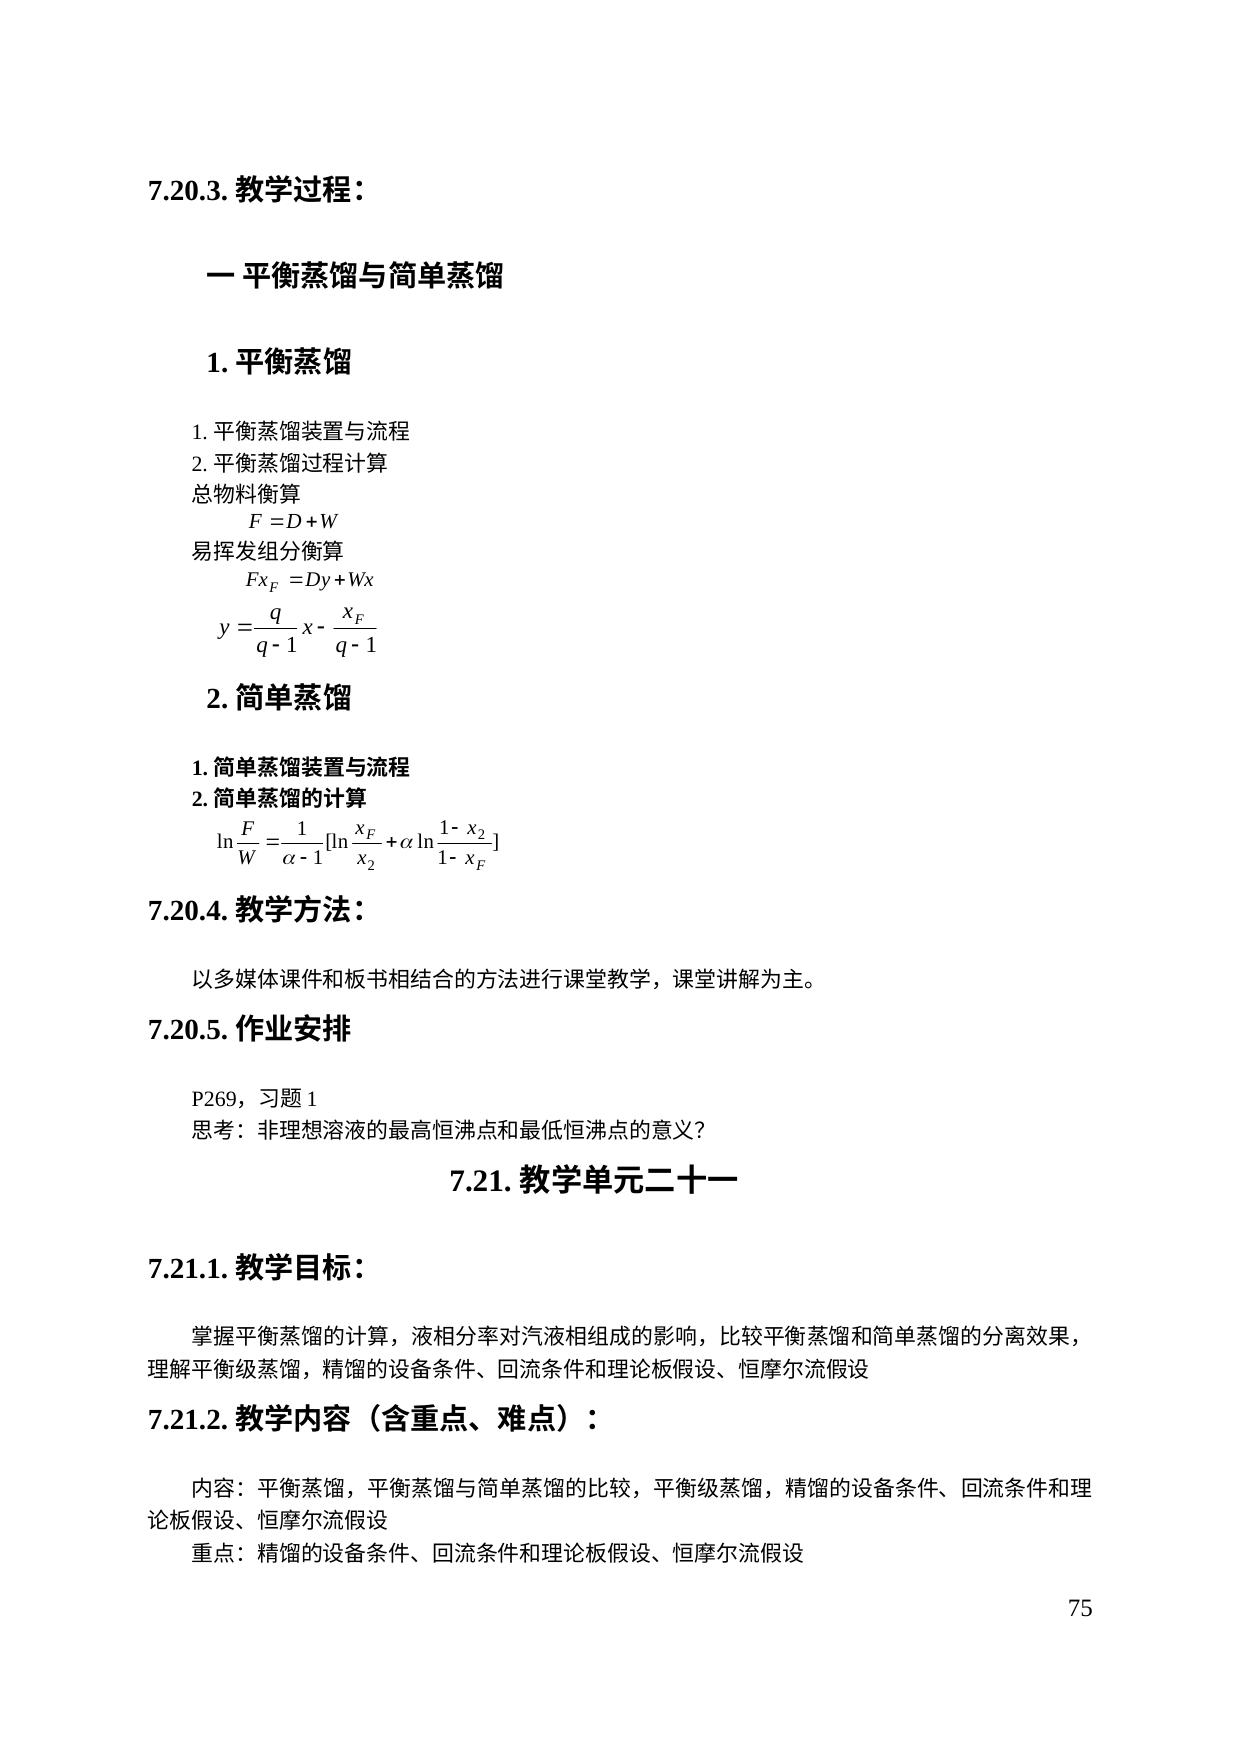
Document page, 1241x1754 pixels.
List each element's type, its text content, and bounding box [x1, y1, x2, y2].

subtitle 平衡蒸馏 [148, 328, 1092, 393]
text P269，习题1 [148, 1080, 1092, 1113]
subtitle 作业安排 [148, 994, 1092, 1059]
text 内容：平衡蒸馏，平衡蒸馏与简单蒸馏的比较，平衡级蒸馏，精馏的设备条件、回流条件和理论板假设、恒摩尔流假设 [148, 1470, 1092, 1535]
subtitle 教学内容（含重点、难点）： [148, 1384, 1092, 1449]
text 思考：非理想溶液的最高恒沸点和最低恒沸点的意义？ [148, 1113, 1092, 1145]
text 1. 平衡蒸馏装置与流程 [148, 414, 1093, 446]
subtitle 教学过程： [148, 155, 1092, 220]
text 2. 简单蒸馏的计算 [148, 781, 1093, 813]
text 掌握平衡蒸馏的计算，液相分率对汽液相组成的影响，比较平衡蒸馏和简单蒸馏的分离效果，理解平衡级蒸馏，精馏的设备条件、回流条件和理论板假设、恒摩尔流假设 [148, 1319, 1092, 1384]
subtitle 教学目标： [148, 1233, 1092, 1298]
subtitle 教学单元二十一 [428, 1145, 1092, 1210]
subtitle 教学方法： [148, 875, 1092, 940]
text 重点：精馏的设备条件、回流条件和理论板假设、恒摩尔流假设 [148, 1535, 1092, 1568]
text 以多媒体课件和板书相结合的方法进行课堂教学，课堂讲解为主。 [148, 962, 1092, 994]
text 总物料衡算 [148, 477, 1093, 509]
text 易挥发组分衡算 [148, 534, 1093, 566]
text 1. 简单蒸馏装置与流程 [148, 750, 1093, 781]
subtitle 简单蒸馏 [148, 664, 1092, 729]
subtitle 平衡蒸馏与简单蒸馏 [148, 242, 1092, 307]
text 2. 平衡蒸馏过程计算 [148, 446, 1093, 477]
